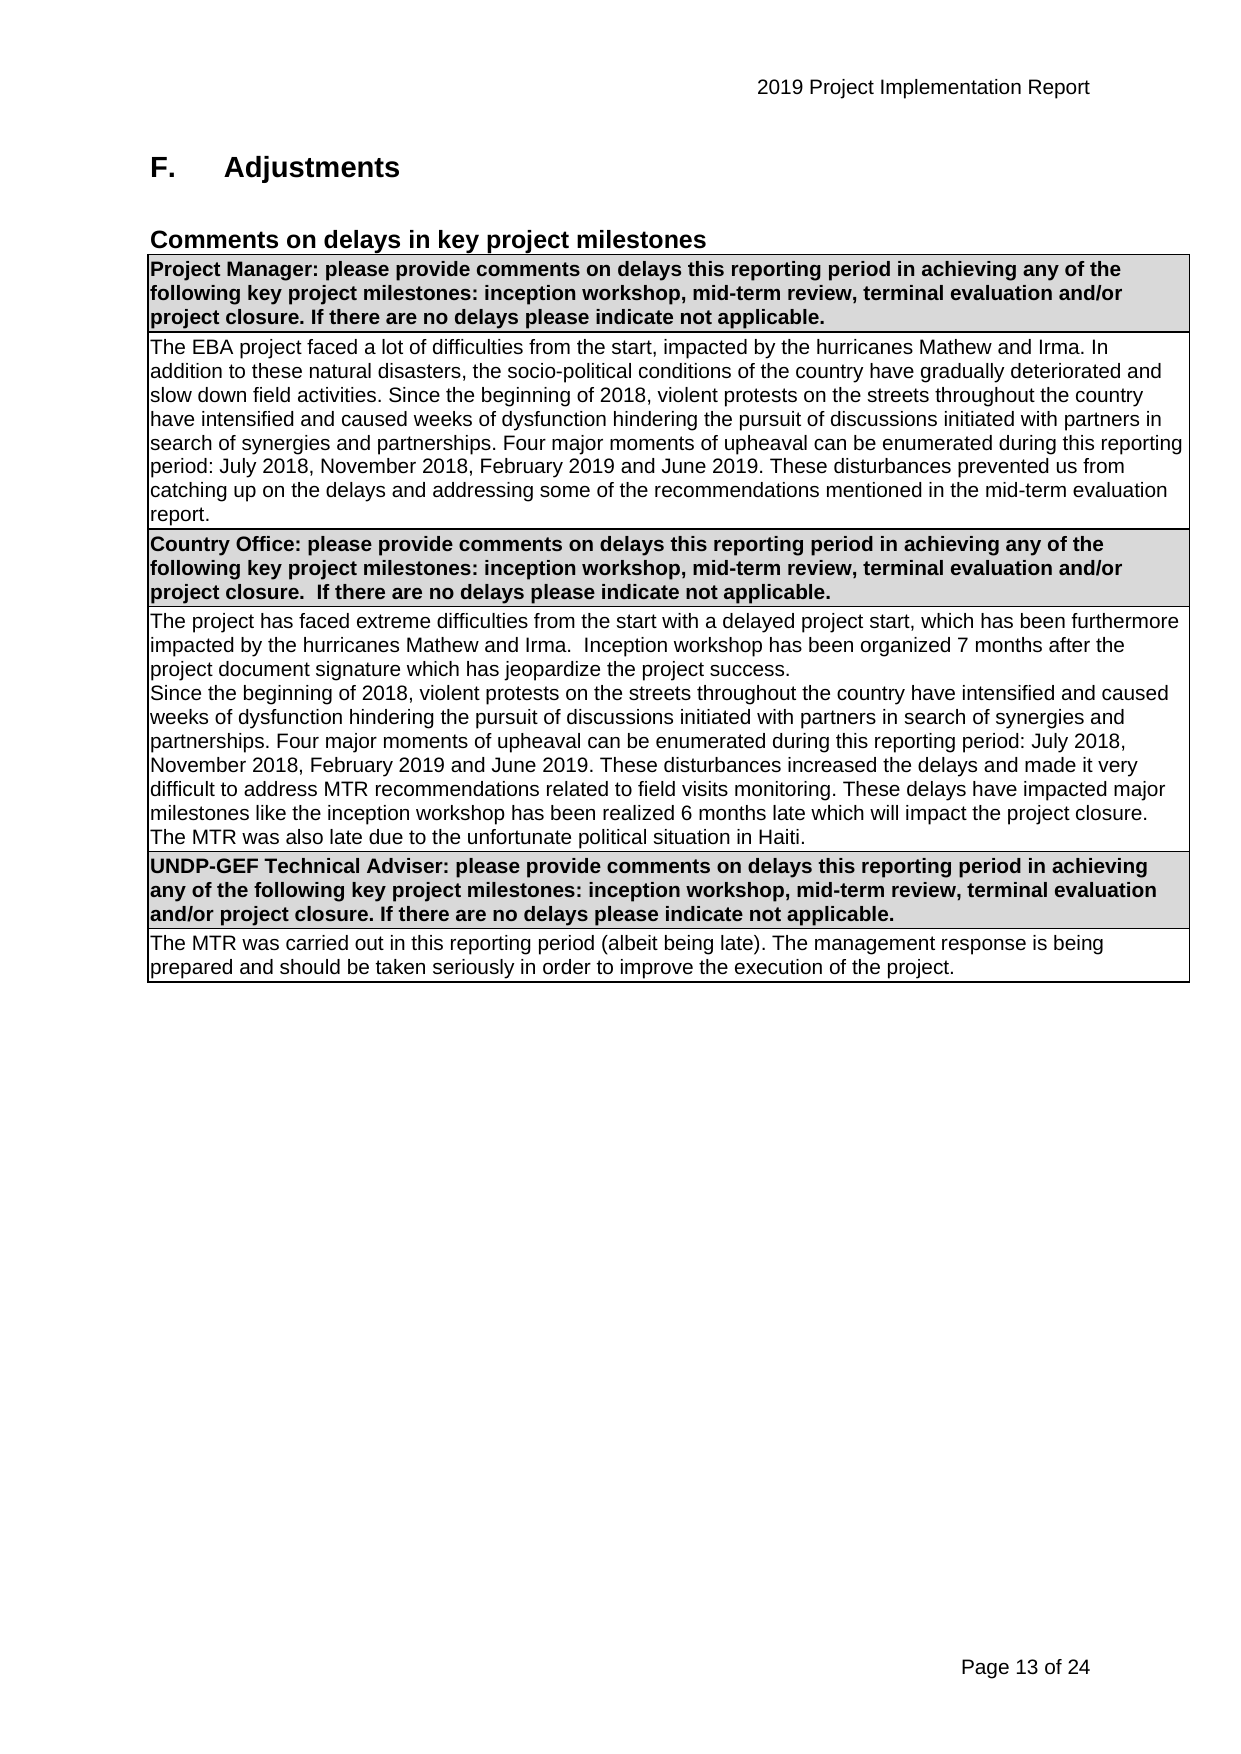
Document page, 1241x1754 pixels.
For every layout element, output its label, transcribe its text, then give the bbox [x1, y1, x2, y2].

subtitle Adjustments [150, 150, 1090, 183]
table_header UNDP-GEF Technical Adviser: please provide comments on delays this reporting period in achieving any of the following key project milestones: inception workshop, mid-term review, terminal evaluation and/or project closure. If there are no delays please indicate not applicable. [149, 852, 1189, 928]
table_cell The project has faced extreme difficulties from the start with a delayed project start, which has been furthermore impacted by the hurricanes Mathew and Irma. Inception workshop has been organized 7 months after the project document signature which has jeopardize the project success. Since the beginning of 2018, violent protests on the streets throughout the country have intensified and caused weeks of dysfunction hindering the pursuit of discussions initiated with partners in search of synergies and partnerships. Four major moments of upheaval can be enumerated during this reporting period: July 2018, November 2018, February 2019 and June 2019. These disturbances increased the delays and made it very difficult to address MTR recommendations related to field visits monitoring. These delays have impacted major milestones like the inception workshop has been realized 6 months late which will impact the project closure. The MTR was also late due to the unfortunate political situation in Haiti. [149, 607, 1189, 851]
table_cell The MTR was carried out in this reporting period (albeit being late). The management response is being prepared and should be taken seriously in order to improve the execution of the project. [149, 929, 1189, 981]
table_header Project Manager: please provide comments on delays this reporting period in achieving any of the following key project milestones: inception workshop, mid-term review, terminal evaluation and/or project closure. If there are no delays please indicate not applicable. [149, 255, 1189, 331]
text Comments on delays in key project milestones [150, 225, 1090, 254]
table_cell The EBA project faced a lot of difficulties from the start, impacted by the hurricanes Mathew and Irma. In addition to these natural disasters, the socio-political conditions of the country have gradually deteriorated and slow down field activities. Since the beginning of 2018, violent protests on the streets throughout the country have intensified and caused weeks of dysfunction hindering the pursuit of discussions initiated with partners in search of synergies and partnerships. Four major moments of upheaval can be enumerated during this reporting period: July 2018, November 2018, February 2019 and June 2019. These disturbances prevented us from catching up on the delays and addressing some of the recommendations mentioned in the mid-term evaluation report. [149, 333, 1189, 528]
table_header Country Office: please provide comments on delays this reporting period in achieving any of the following key project milestones: inception workshop, mid-term review, terminal evaluation and/or project closure. If there are no delays please indicate not applicable. [149, 530, 1189, 606]
